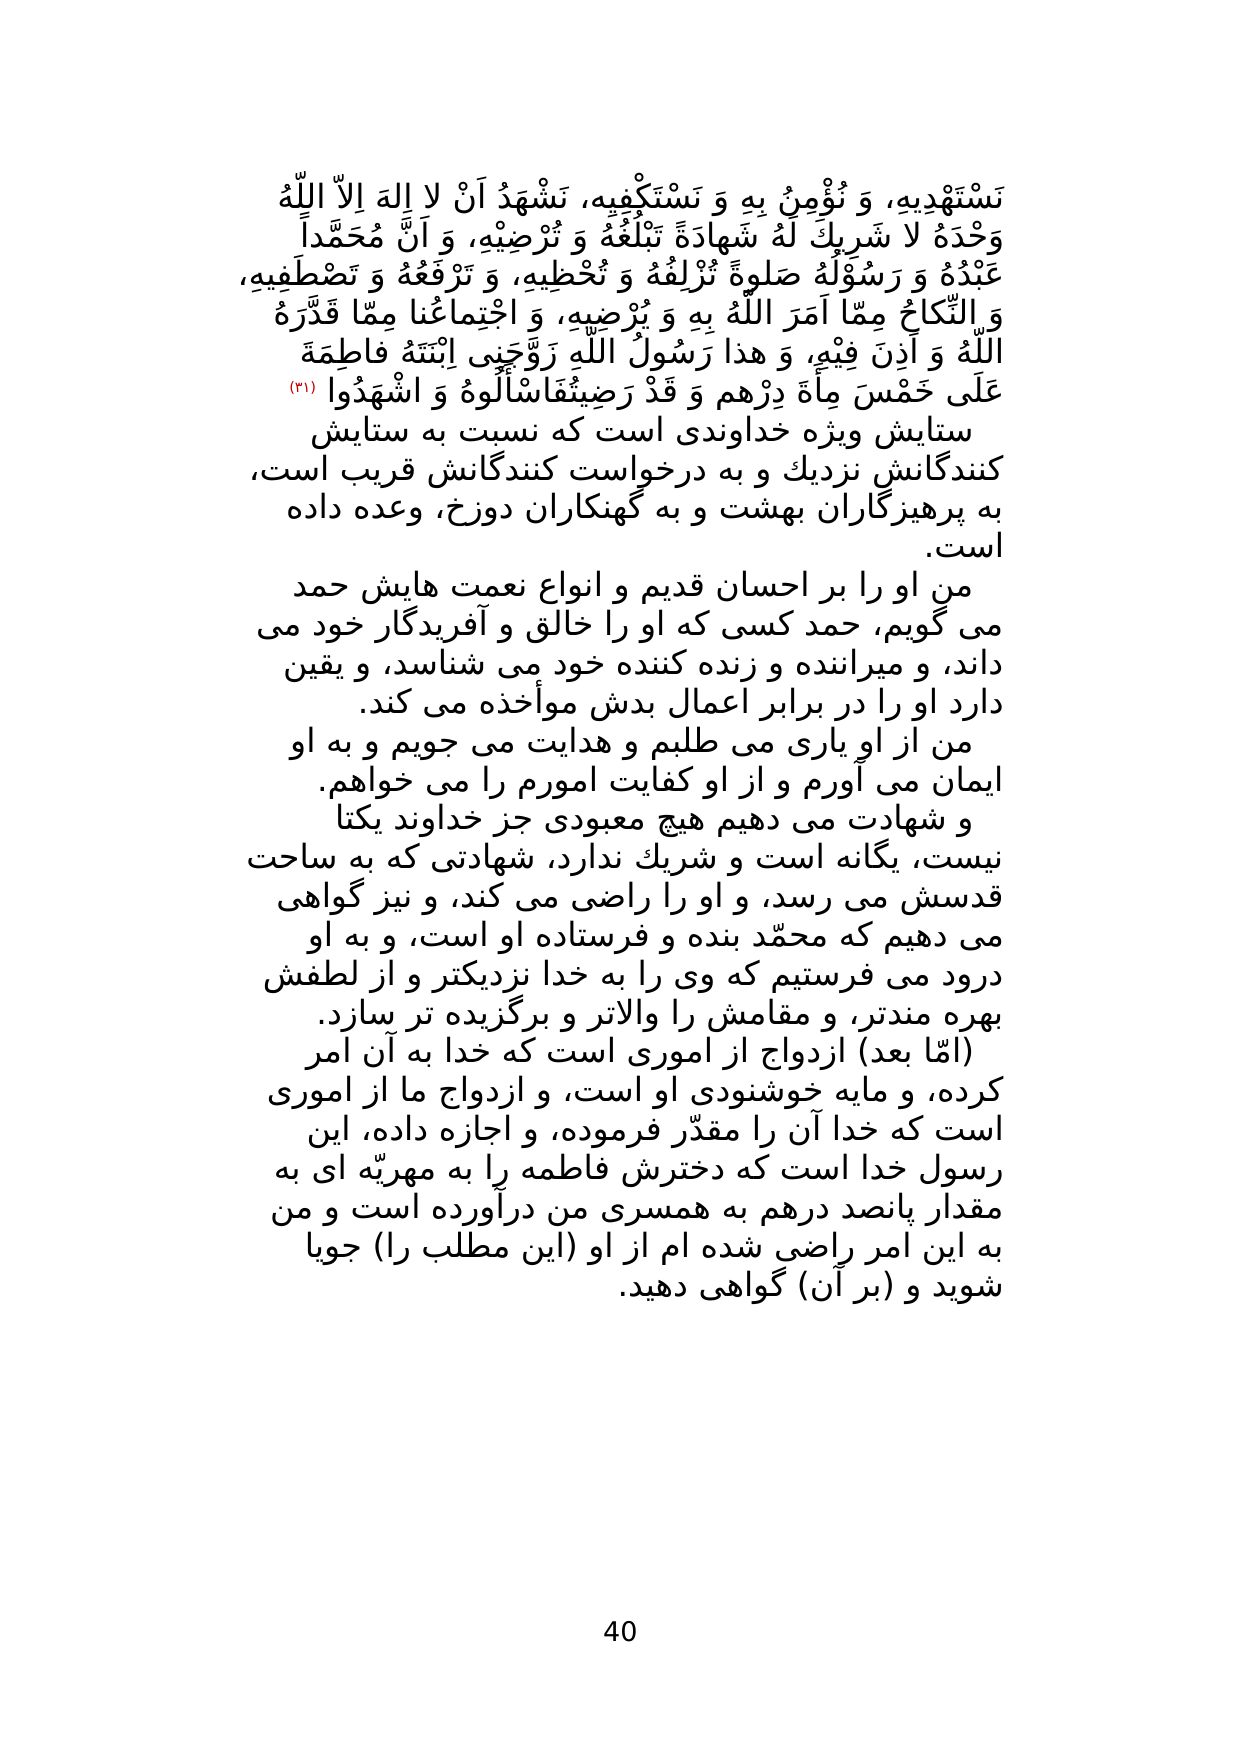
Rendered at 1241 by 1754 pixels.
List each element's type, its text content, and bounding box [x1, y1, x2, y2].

text (امّا بعد) ازدواج از امورى است كه خدا به آن امر كرده، و مايه خوشنودى او است، و ازدواج ما از امورى است كه خدا آن را مقدّر فرموده، و اجازه داده، اين رسول خدا است كه دخترش فاطمه را به مهريّه اى به مقدار پانصد درهم به همسرى من درآورده است و من به اين امر راضى شده ام از او (اين مطلب را) جويا شويد و (بر آن) گواهى دهيد. [236, 1032, 1004, 1304]
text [236, 177, 1004, 410]
text من از او يارى مى طلبم و هدايت مى جويم و به او ايمان مى آورم و از او كفايت امورم را مى خواهم. [236, 721, 1004, 799]
text و شهادت مى دهيم هيچ معبودى جز خداوند يكتا نيست، يگانه است و شريك ندارد، شهادتى كه به ساحت قدسش مى رسد، و او را راضى مى كند، و نيز گواهى مى دهيم كه محمّد بنده و فرستاده او است، و به او درود مى فرستيم كه وى را به خدا نزديكتر و از لطفش بهره مندتر، و مقامش را والاتر و برگزيده تر سازد. [236, 799, 1004, 1032]
text ستايش ويژه خداوندى است كه نسبت به ستايش كنندگانش نزديك و به درخواست كنندگانش قريب است، به پرهيزگاران بهشت و به گهنكاران دوزخ، وعده داده است. [236, 410, 1004, 566]
text من او را بر احسان قديم و انواع نعمت هايش حمد مى گويم، حمد كسى كه او را خالق و آفريدگار خود مى داند، و ميراننده و زنده كننده خود مى شناسد، و يقين دارد او را در برابر اعمال بدش موأخذه مى كند. [236, 566, 1004, 721]
